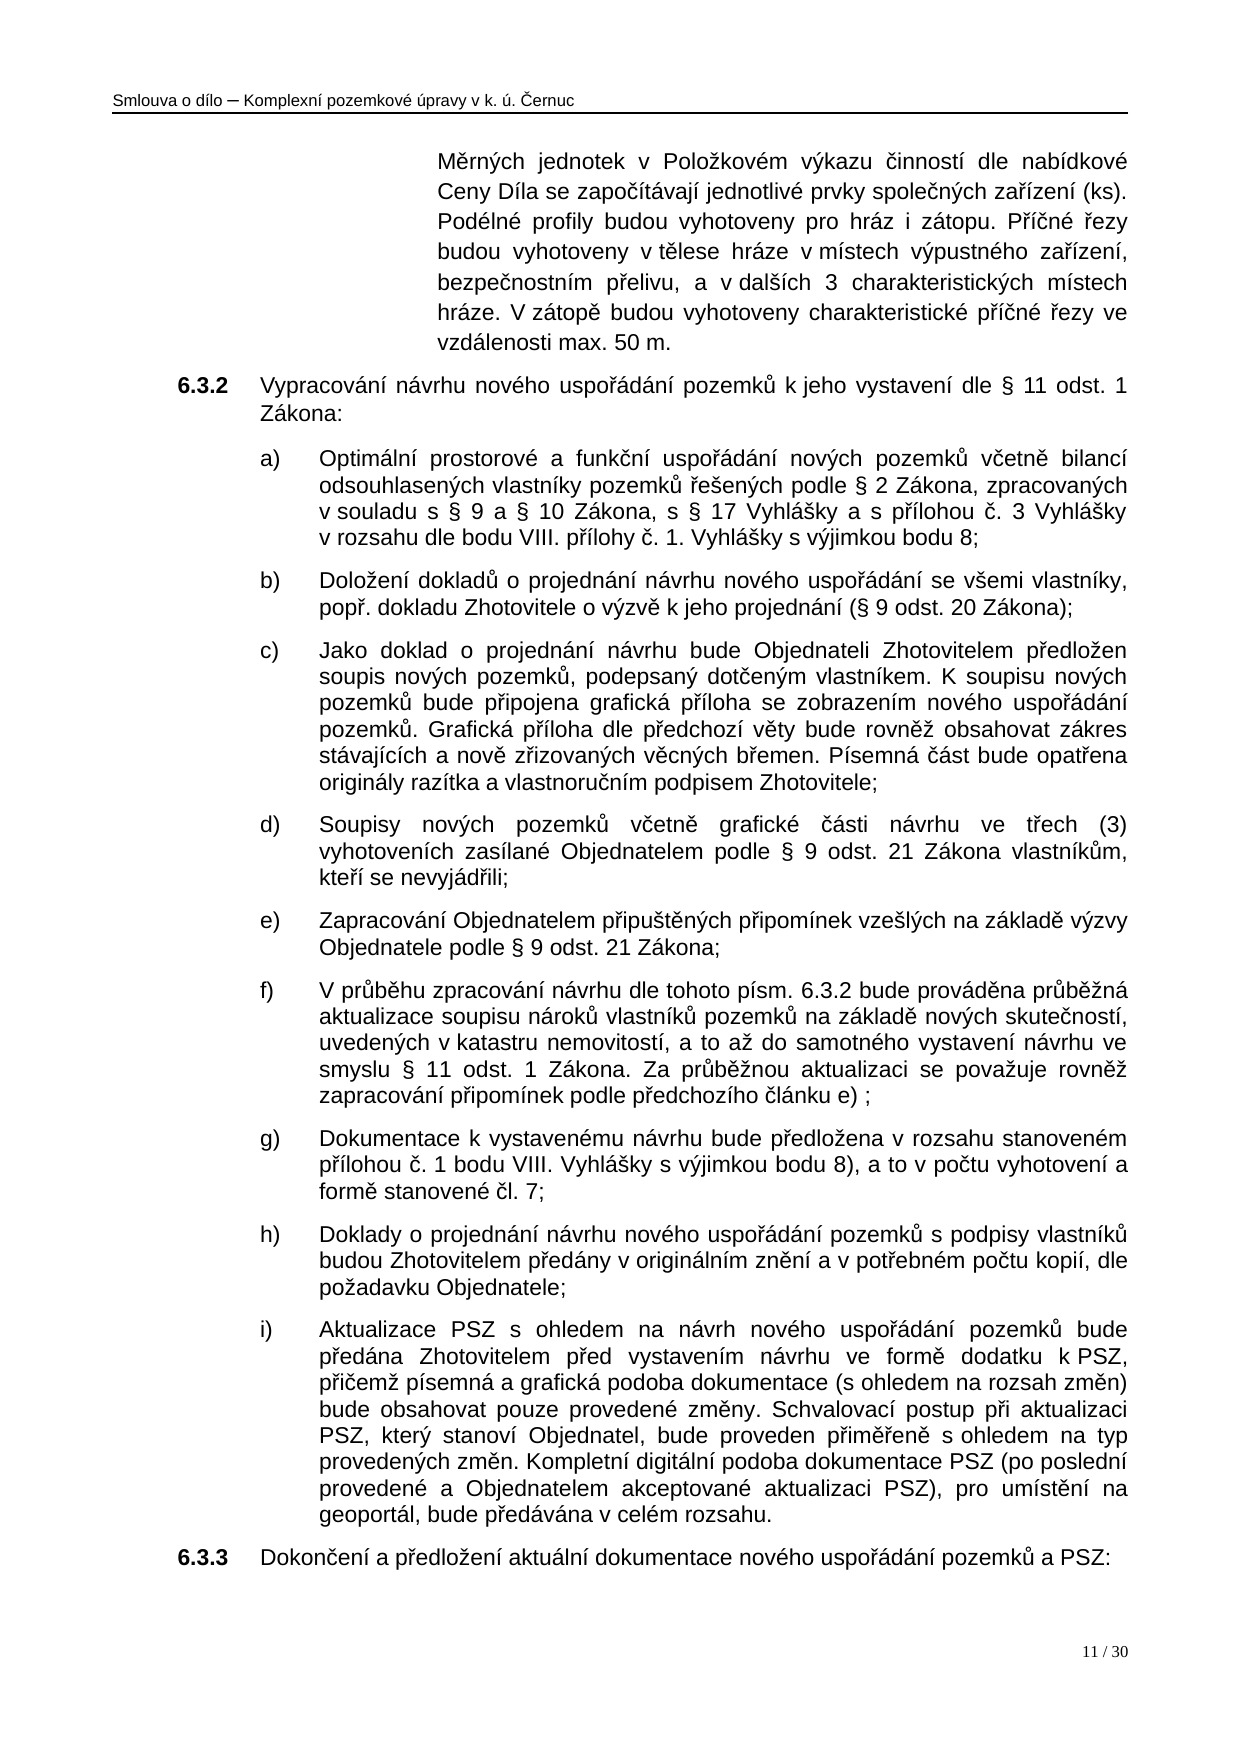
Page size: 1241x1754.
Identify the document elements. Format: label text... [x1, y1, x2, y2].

list Soupisy nových pozemků včetně grafické části návrhu ve třech (3) vyhotoveních zasílané Objednatelem podle § 9 odst. 21 Zákona vlastníkům, kteří se nevyjádřili; [260, 811, 1128, 891]
text Dokončení a předložení aktuální dokumentace nového uspořádání pozemků a PSZ: [177, 1544, 1128, 1570]
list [334, 148, 1128, 355]
list Doložení dokladů o projednání návrhu nového uspořádání se všemi vlastníky, popř. dokladu Zhotovitele o výzvě k jeho projednání (§ 9 odst. 20 Zákona); [260, 567, 1128, 620]
list Zapracování Objednatelem připuštěných připomínek vzešlých na základě výzvy Objednatele podle § 9 odst. 21 Zákona; [260, 907, 1128, 960]
text Vypracování návrhu nového uspořádání pozemků k jeho vystavení dle § 11 odst. 1 Zákona: [177, 372, 1128, 426]
list Aktualizace PSZ s ohledem na návrh nového uspořádání pozemků bude předána Zhotovitelem před vystavením návrhu ve formě dodatku k PSZ, přičemž písemná a grafická podoba dokumentace (s ohledem na rozsah změn) bude obsahovat pouze provedené změny. Schvalovací postup při aktualizaci PSZ, který stanoví Objednatel, bude proveden přiměřeně s ohledem na typ provedených změn. Kompletní digitální podoba dokumentace PSZ (po poslední provedené a Objednatelem akceptované aktualizaci PSZ), pro umístění na geoportál, bude předávána v celém rozsahu. [260, 1316, 1128, 1527]
list Jako doklad o projednání návrhu bude Objednateli Zhotovitelem předložen soupis nových pozemků, podepsaný dotčeným vlastníkem. K soupisu nových pozemků bude připojena grafická příloha se zobrazením nového uspořádání pozemků. Grafická příloha dle předchozí věty bude rovněž obsahovat zákres stávajících a nově zřizovaných věcných břemen. Písemná část bude opatřena originály razítka a vlastnoručním podpisem Zhotovitele; [260, 637, 1128, 795]
list Dokumentace k vystavenému návrhu bude předložena v rozsahu stanoveném přílohou č. 1 bodu VIII. Vyhlášky s výjimkou bodu 8), a to v počtu vyhotovení a formě stanovené čl. 7; [260, 1125, 1128, 1204]
list V průběhu zpracování návrhu dle tohoto písm. 6.3.2 bude prováděna průběžná aktualizace soupisu nároků vlastníků pozemků na základě nových skutečností, uvedených v katastru nemovitostí, a to až do samotného vystavení návrhu ve smyslu § 11 odst. 1 Zákona. Za průběžnou aktualizaci se považuje rovněž zapracování připomínek podle předchozího článku e) ; [260, 977, 1128, 1108]
list Doklady o projednání návrhu nového uspořádání pozemků s podpisy vlastníků budou Zhotovitelem předány v originálním znění a v potřebném počtu kopií, dle požadavku Objednatele; [260, 1221, 1128, 1300]
list Optimální prostorové a funkční uspořádání nových pozemků včetně bilancí odsouhlasených vlastníky pozemků řešených podle § 2 Zákona, zpracovaných v souladu s § 9 a § 10 Zákona, s § 17 Vyhlášky a s přílohou č. 3 Vyhlášky v rozsahu dle bodu VIII. přílohy č. 1. Vyhlášky s výjimkou bodu 8; [260, 445, 1128, 551]
